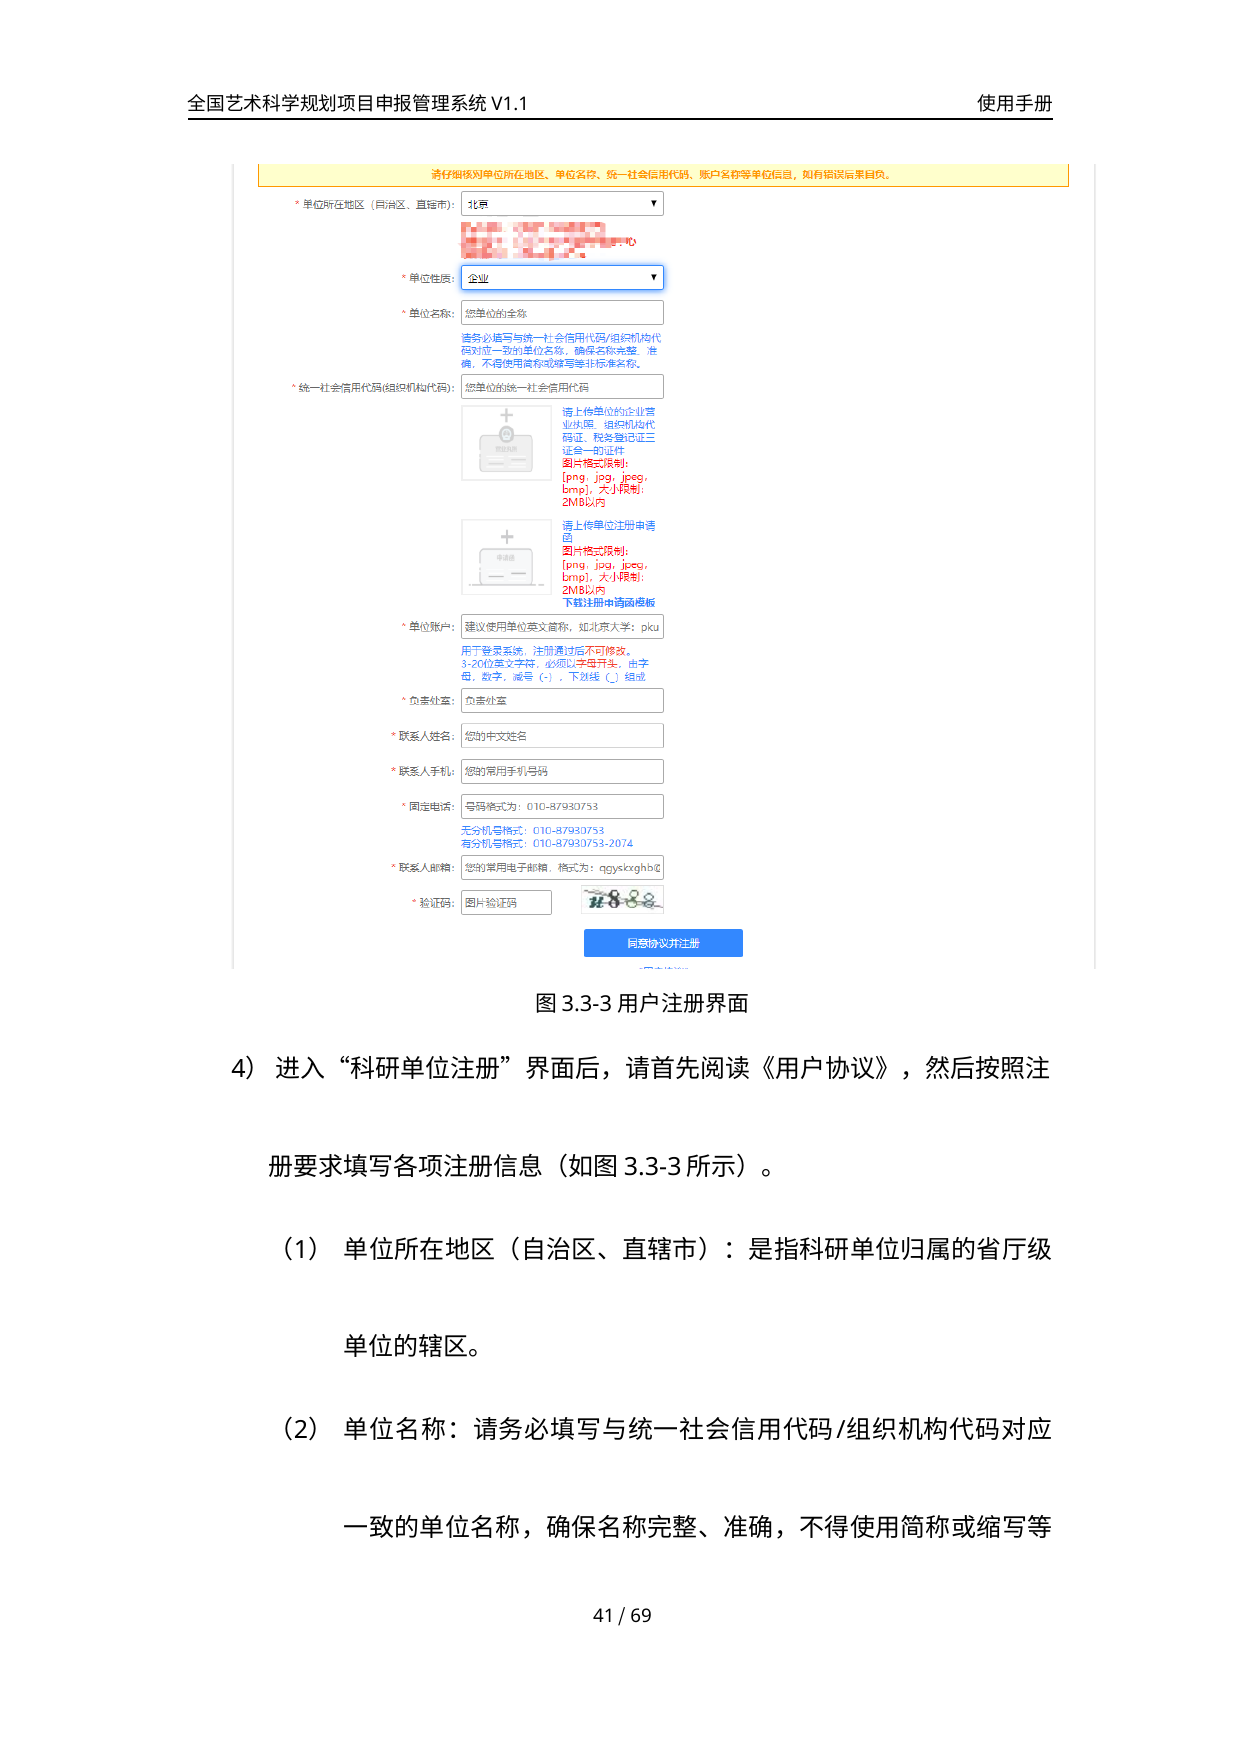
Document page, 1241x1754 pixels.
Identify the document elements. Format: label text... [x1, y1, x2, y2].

picture [231, 164, 1097, 969]
text 图3.3-3 用户注册界面 [231, 986, 1053, 1018]
list 单位所在地区（自治区、直辖市）：是指科研单位归属的省厅级单位的辖区。 [269, 1215, 1053, 1377]
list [269, 1396, 1053, 1558]
list 进入“科研单位注册”界面后，请首先阅读《用户协议》，然后按照注册要求填写各项注册信息（如图3.3-3所示）。 [231, 1034, 1053, 1197]
